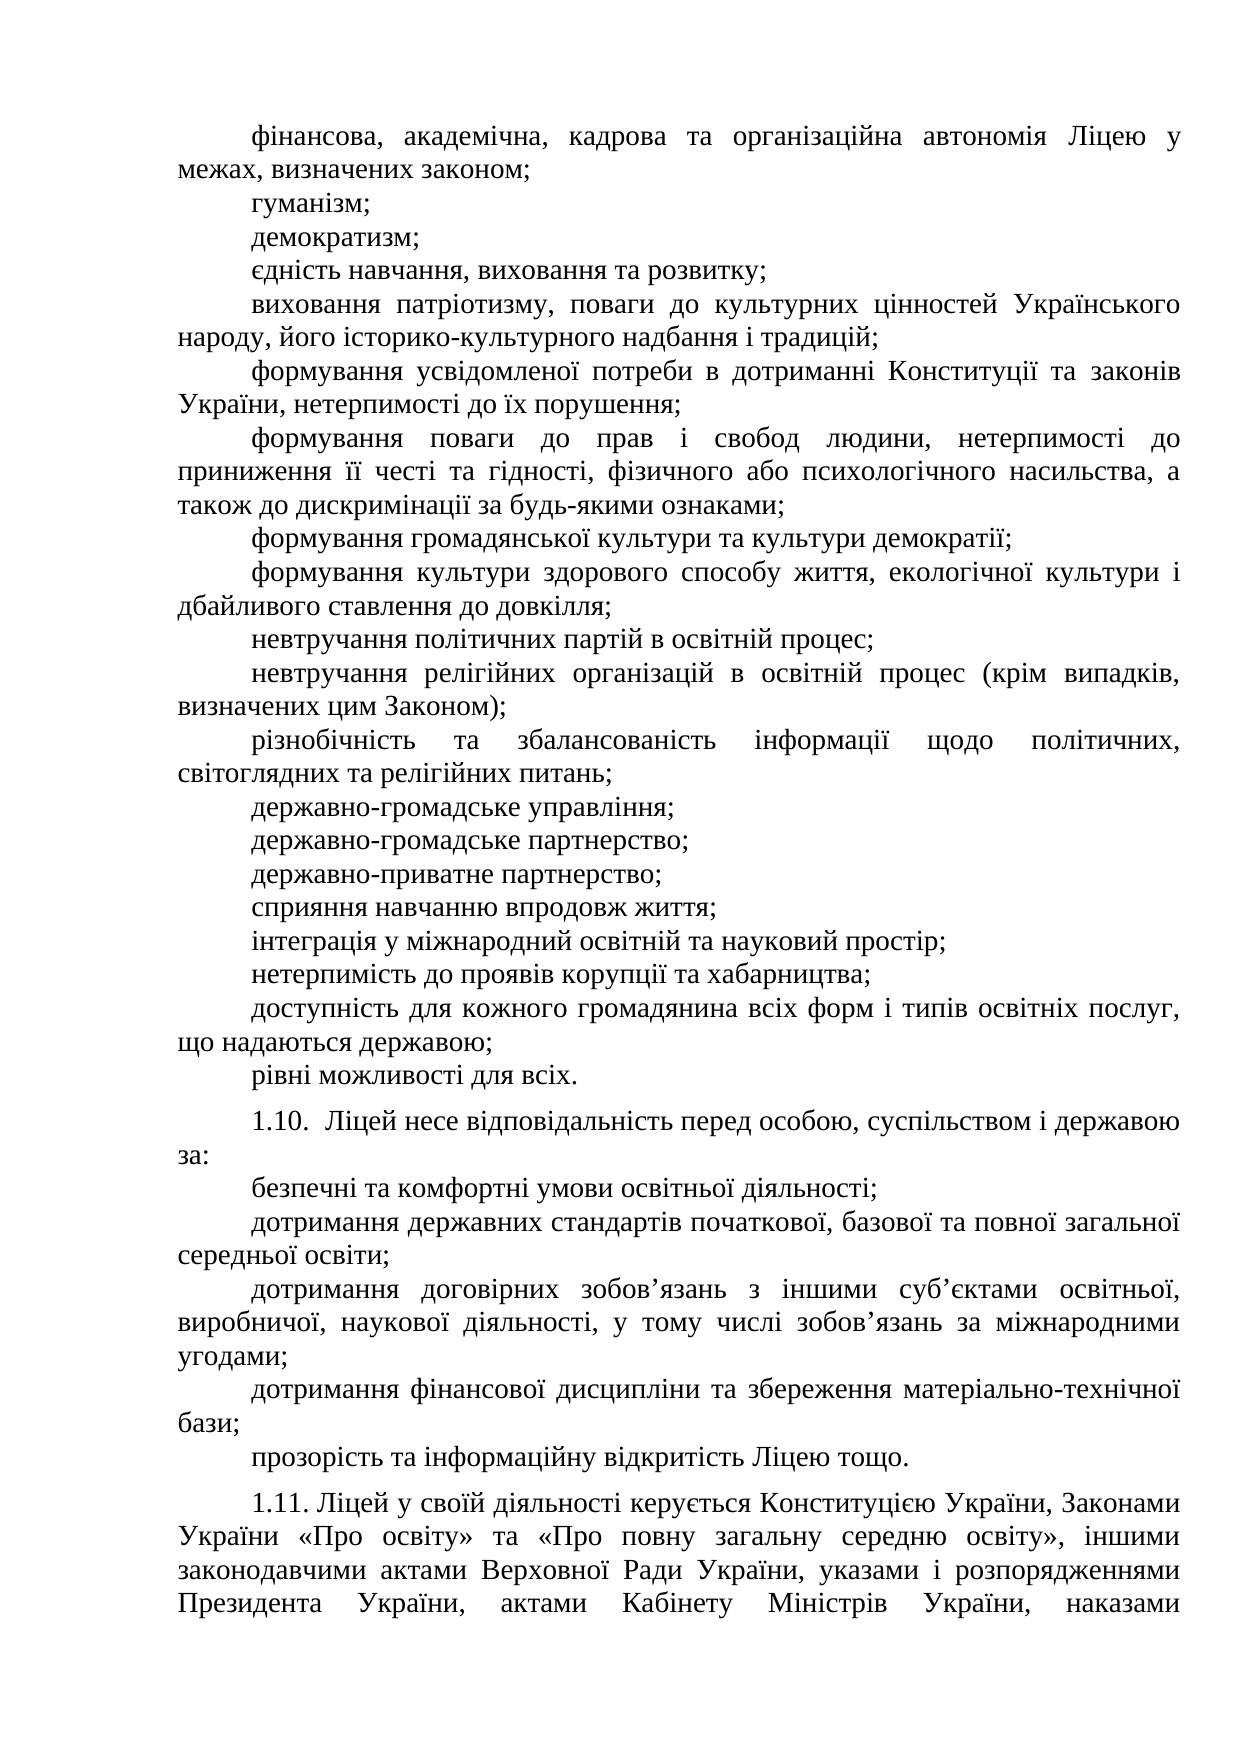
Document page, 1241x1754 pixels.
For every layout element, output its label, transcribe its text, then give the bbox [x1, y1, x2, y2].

text формування усвідомленої потреби в дотриманні Конституції та законів України, нетерпимості до їх порушення; [177, 353, 1181, 420]
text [177, 1485, 1181, 1619]
text сприяння навчанню впродовж життя; [177, 889, 1181, 923]
text інтеграція у міжнародний освітній та науковий простір; [177, 923, 1181, 957]
text гуманізм; [177, 185, 1181, 219]
text фінансова, академічна, кадрова та організаційна автономія Ліцею у межах, визначених законом; [177, 118, 1181, 185]
text невтручання політичних партій в освітній процес; [177, 621, 1181, 655]
text рівні можливості для всіх. [177, 1057, 1181, 1091]
text виховання патріотизму, поваги до культурних цінностей Українського народу, його історико-культурного надбання і традицій; [177, 286, 1181, 353]
text 1.10. Ліцей несе відповідальність перед особою, суспільством і державою за: [177, 1103, 1181, 1170]
text дотримання договірних зобов’язань з іншими суб’єктами освітньої, виробничої, наукової діяльності, у тому числі зобов’язань за міжнародними угодами; [177, 1271, 1181, 1372]
text нетерпимість до проявів корупції та хабарництва; [177, 957, 1181, 990]
text формування поваги до прав і свобод людини, нетерпимості до приниження її честі та гідності, фізичного або психологічного насильства, а також до дискримінації за будь-якими ознаками; [177, 420, 1181, 521]
text доступність для кожного громадянина всіх форм і типів освітніх послуг, що надаються державою; [177, 990, 1181, 1057]
text дотримання фінансової дисципліни та збереження матеріально-технічної бази; [177, 1372, 1181, 1439]
text безпечні та комфортні умови освітньої діяльності; [177, 1170, 1181, 1204]
text державно-громадське управління; [177, 789, 1181, 822]
text дотримання державних стандартів початкової, базової та повної загальної середньої освіти; [177, 1204, 1181, 1271]
text прозорість та інформаційну відкритість Ліцею тощо. [177, 1439, 1181, 1472]
text різнобічність та збалансованість інформації щодо політичних, світоглядних та релігійних питань; [177, 722, 1181, 789]
text державно-громадське партнерство; [177, 822, 1181, 856]
text єдність навчання, виховання та розвитку; [177, 252, 1181, 286]
text формування культури здорового способу життя, екологічної культури і дбайливого ставлення до довкілля; [177, 554, 1181, 621]
text невтручання релігійних організацій в освітній процес (крім випадків, визначених цим Законом); [177, 655, 1181, 722]
text демократизм; [177, 219, 1181, 252]
text формування громадянської культури та культури демократії; [177, 521, 1181, 554]
text державно-приватне партнерство; [177, 856, 1181, 889]
